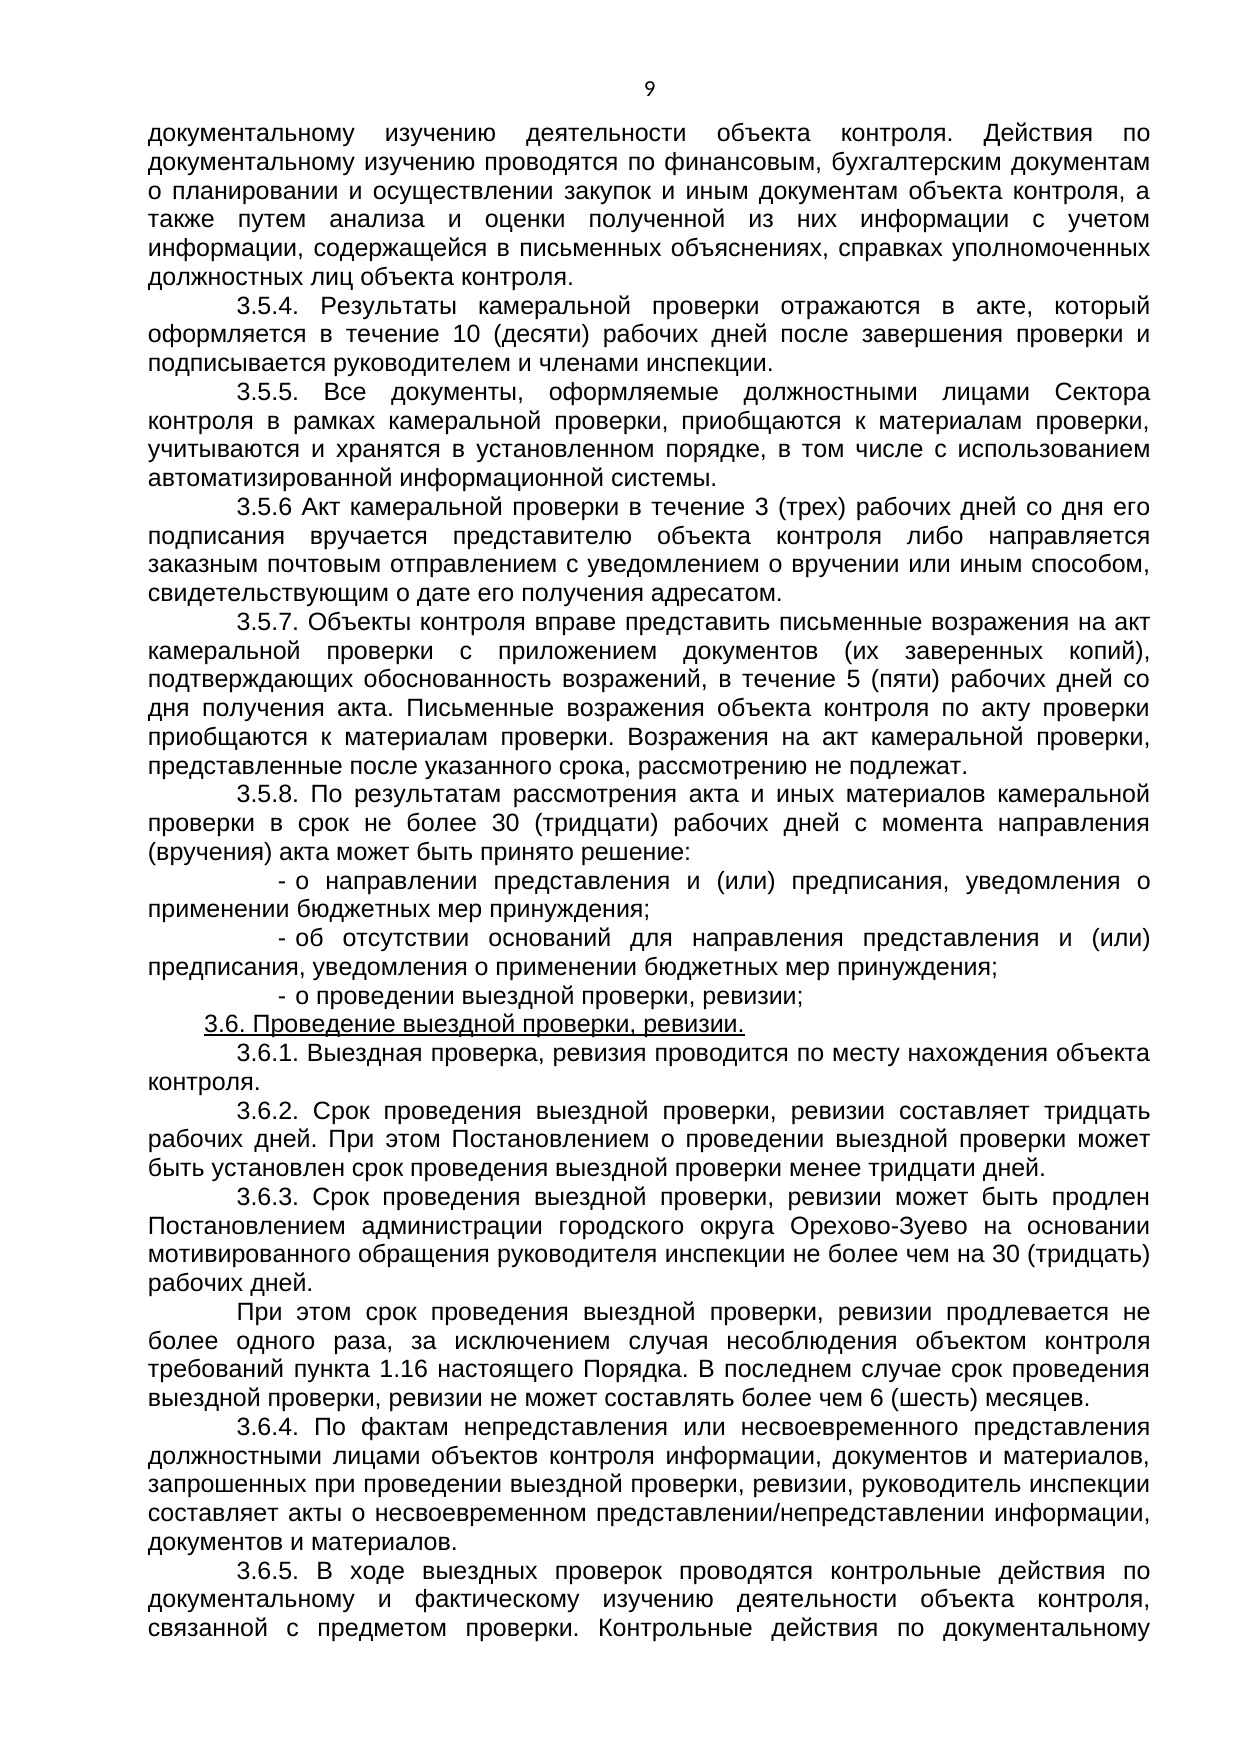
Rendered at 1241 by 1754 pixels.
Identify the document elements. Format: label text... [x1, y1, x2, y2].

text - о проведении выездной проверки, ревизии; [204, 981, 1152, 1009]
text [148, 118, 1152, 291]
text 3.5.7. Объекты контроля вправе представить письменные возражения на акт камеральной проверки с приложением документов (их заверенных копий), подтверждающих обоснованность возражений, в течение 5 (пяти) рабочих дней со дня получения акта. Письменные возражения объекта контроля по акту проверки приобщаются к материалам проверки. Возражения на акт камеральной проверки, представленные после указанного срока, рассмотрению не подлежат. [148, 607, 1152, 779]
text 3.5.4. Результаты камеральной проверки отражаются в акте, который оформляется в течение 10 (десяти) рабочих дней после завершения проверки и подписывается руководителем и членами инспекции. [148, 291, 1152, 377]
text При этом срок проведения выездной проверки, ревизии продлевается не более одного раза, за исключением случая несоблюдения объектом контроля требований пункта 1.16 настоящего Порядка. В последнем случае срок проведения выездной проверки, ревизии не может составлять более чем 6 (шесть) месяцев. [148, 1297, 1152, 1412]
text 3.5.8. По результатам рассмотрения акта и иных материалов камеральной проверки в срок не более 30 (тридцати) рабочих дней с момента направления (вручения) акта может быть принято решение: [148, 779, 1152, 866]
text - об отсутствии оснований для направления представления и (или) предписания, уведомления о применении бюджетных мер принуждения; [148, 923, 1152, 981]
text 3.6.1. Выездная проверка, ревизия проводится по месту нахождения объекта контроля. [148, 1038, 1152, 1096]
text 3.5.5. Все документы, оформляемые должностными лицами Сектора контроля в рамках камеральной проверки, приобщаются к материалам проверки, учитываются и хранятся в установленном порядке, в том числе с использованием автоматизированной информационной системы. [148, 377, 1152, 492]
text 3.6.4. По фактам непредставления или несвоевременного представления должностными лицами объектов контроля информации, документов и материалов, запрошенных при проведении выездной проверки, ревизии, руководитель инспекции составляет акты о несвоевременном представлении/непредставлении информации, документов и материалов. [148, 1412, 1152, 1556]
text 3.6.2. Срок проведения выездной проверки, ревизии составляет тридцать рабочих дней. При этом Постановлением о проведении выездной проверки может быть установлен срок проведения выездной проверки менее тридцати дней. [148, 1096, 1152, 1182]
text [148, 1556, 1152, 1642]
text 3.5.6 Акт камеральной проверки в течение 3 (трех) рабочих дней со дня его подписания вручается представителю объекта контроля либо направляется заказным почтовым отправлением с уведомлением о вручении или иным способом, свидетельствующим о дате его получения адресатом. [148, 492, 1152, 607]
text 3.6.3. Срок проведения выездной проверки, ревизии может быть продлен Постановлением администрации городского округа Орехово-Зуево на основании мотивированного обращения руководителя инспекции не более чем на 30 (тридцать) рабочих дней. [148, 1182, 1152, 1297]
text 3.6. Проведение выездной проверки, ревизии. [148, 1009, 1152, 1038]
text - о направлении представления и (или) предписания, уведомления о применении бюджетных мер принуждения; [148, 866, 1152, 923]
